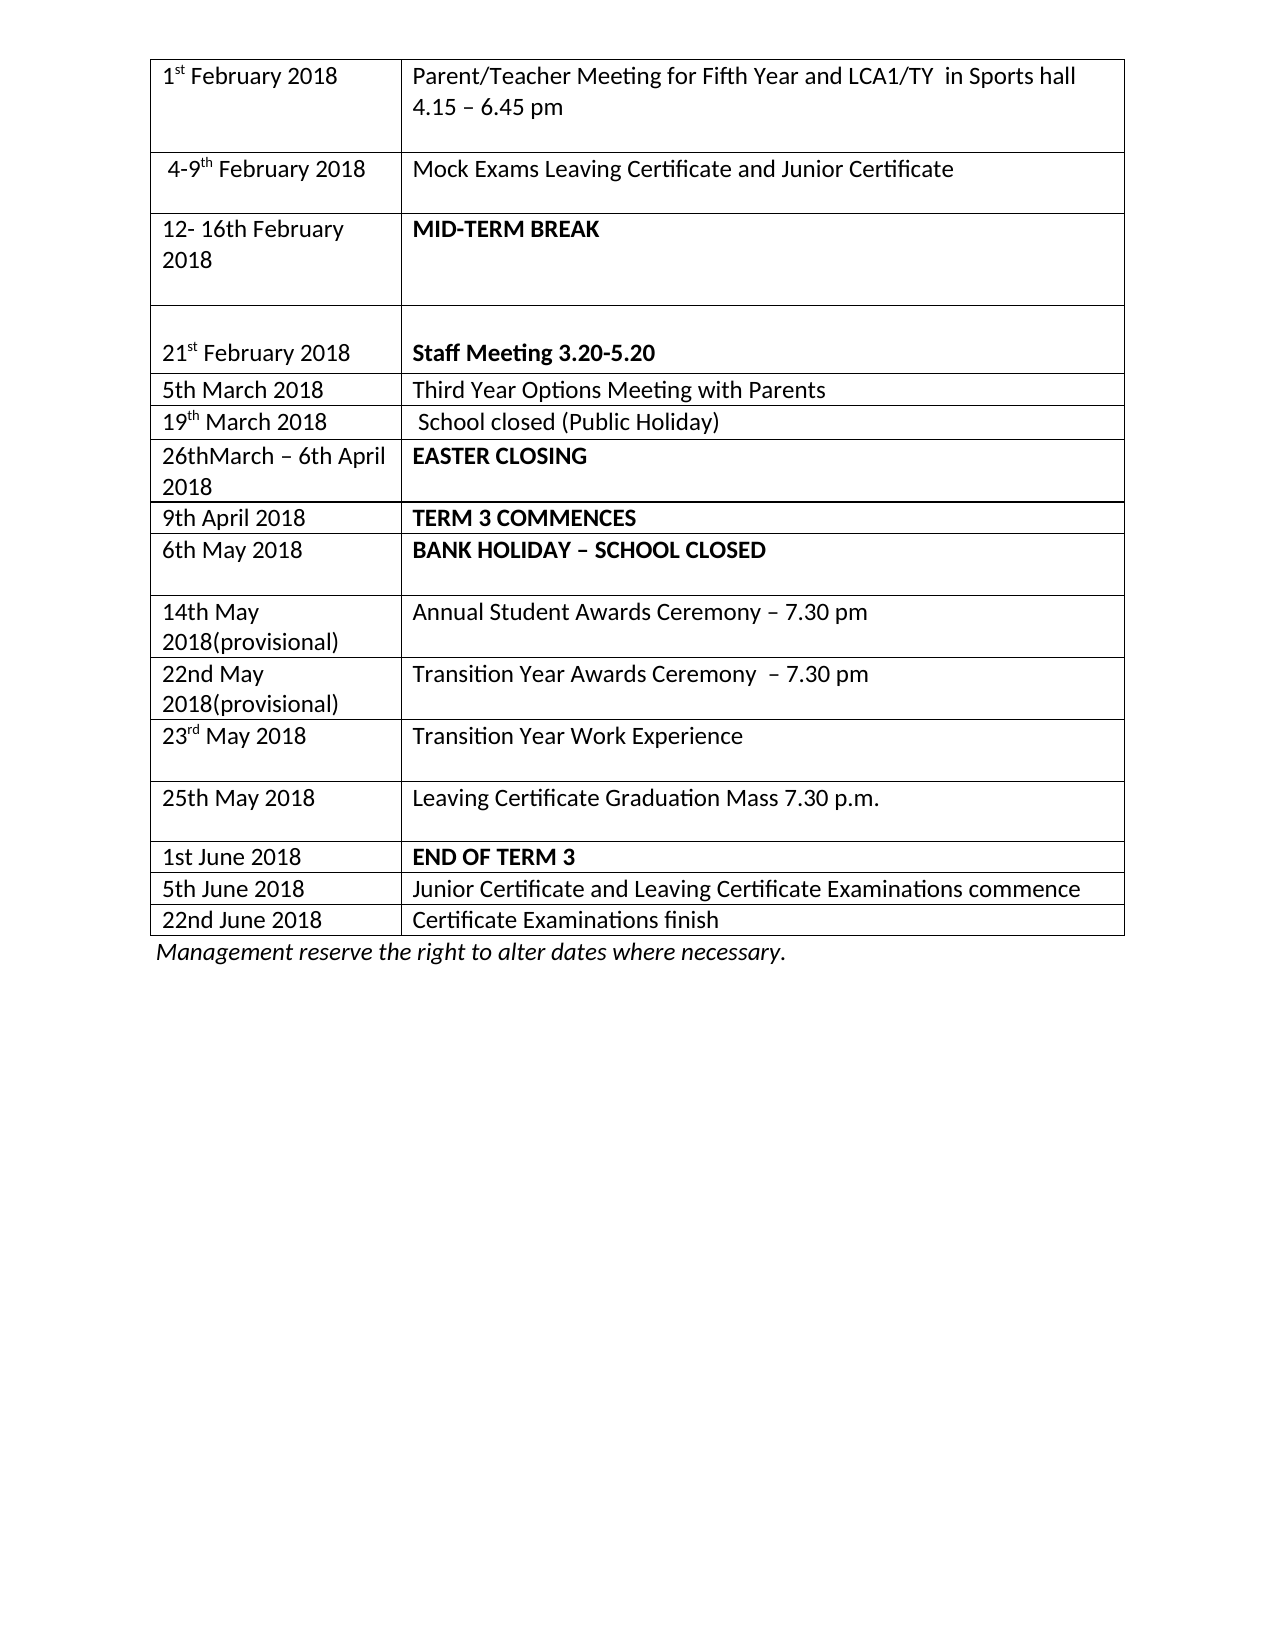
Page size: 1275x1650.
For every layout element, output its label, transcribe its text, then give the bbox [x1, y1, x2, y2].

table_cell 14th May 2018(provisional) [151, 596, 401, 657]
table_cell 25th May 2018 [151, 782, 401, 841]
table_cell MID-TERM BREAK [402, 214, 1124, 305]
table_cell 9th April 2018 [151, 503, 401, 533]
table_cell 12- 16th February 2018 [151, 214, 401, 305]
table_cell Third Year Options Meeting with Parents [402, 374, 1124, 405]
table_cell 22nd May 2018(provisional) [151, 658, 401, 719]
table_cell 26thMarch – 6th April 2018 [151, 440, 401, 501]
table_cell Junior Certificate and Leaving Certificate Examinations commence [402, 873, 1124, 904]
table_cell 1st June 2018 [151, 842, 401, 872]
table_cell School closed (Public Holiday) [402, 406, 1124, 439]
table_cell 1st February 2018 [151, 60, 401, 152]
table_cell 19th March 2018 [151, 406, 401, 439]
table_cell Mock Exams Leaving Certificate and Junior Certificate [402, 153, 1124, 212]
table_cell Certificate Examinations finish [402, 905, 1124, 935]
table_cell END OF TERM 3 [402, 842, 1124, 872]
table_cell EASTER CLOSING [402, 440, 1124, 501]
table_cell 5th June 2018 [151, 873, 401, 904]
table_cell 21st February 2018 [151, 306, 401, 373]
table_cell Annual Student Awards Ceremony – 7.30 pm [402, 596, 1124, 657]
table_cell Transition Year Awards Ceremony – 7.30 pm [402, 658, 1124, 719]
table_cell 5th March 2018 [151, 374, 401, 405]
table_cell TERM 3 COMMENCES [402, 503, 1124, 533]
table_cell Staff Meeting 3.20-5.20 [402, 306, 1124, 373]
table_cell 23rd May 2018 [151, 720, 401, 781]
table_cell Transition Year Work Experience [402, 720, 1124, 781]
table_cell Leaving Certificate Graduation Mass 7.30 p.m. [402, 782, 1124, 841]
table_cell 4-9th February 2018 [151, 153, 401, 212]
table_cell BANK HOLIDAY – SCHOOL CLOSED [402, 534, 1124, 595]
text Management reserve the right to alter dates where necessary. [150, 936, 1125, 967]
table_cell Parent/Teacher Meeting for Fifth Year and LCA1/TY in Sports hall 4.15 – 6.45 pm [402, 60, 1124, 152]
table_cell 6th May 2018 [151, 534, 401, 595]
table_cell 22nd June 2018 [151, 905, 401, 935]
